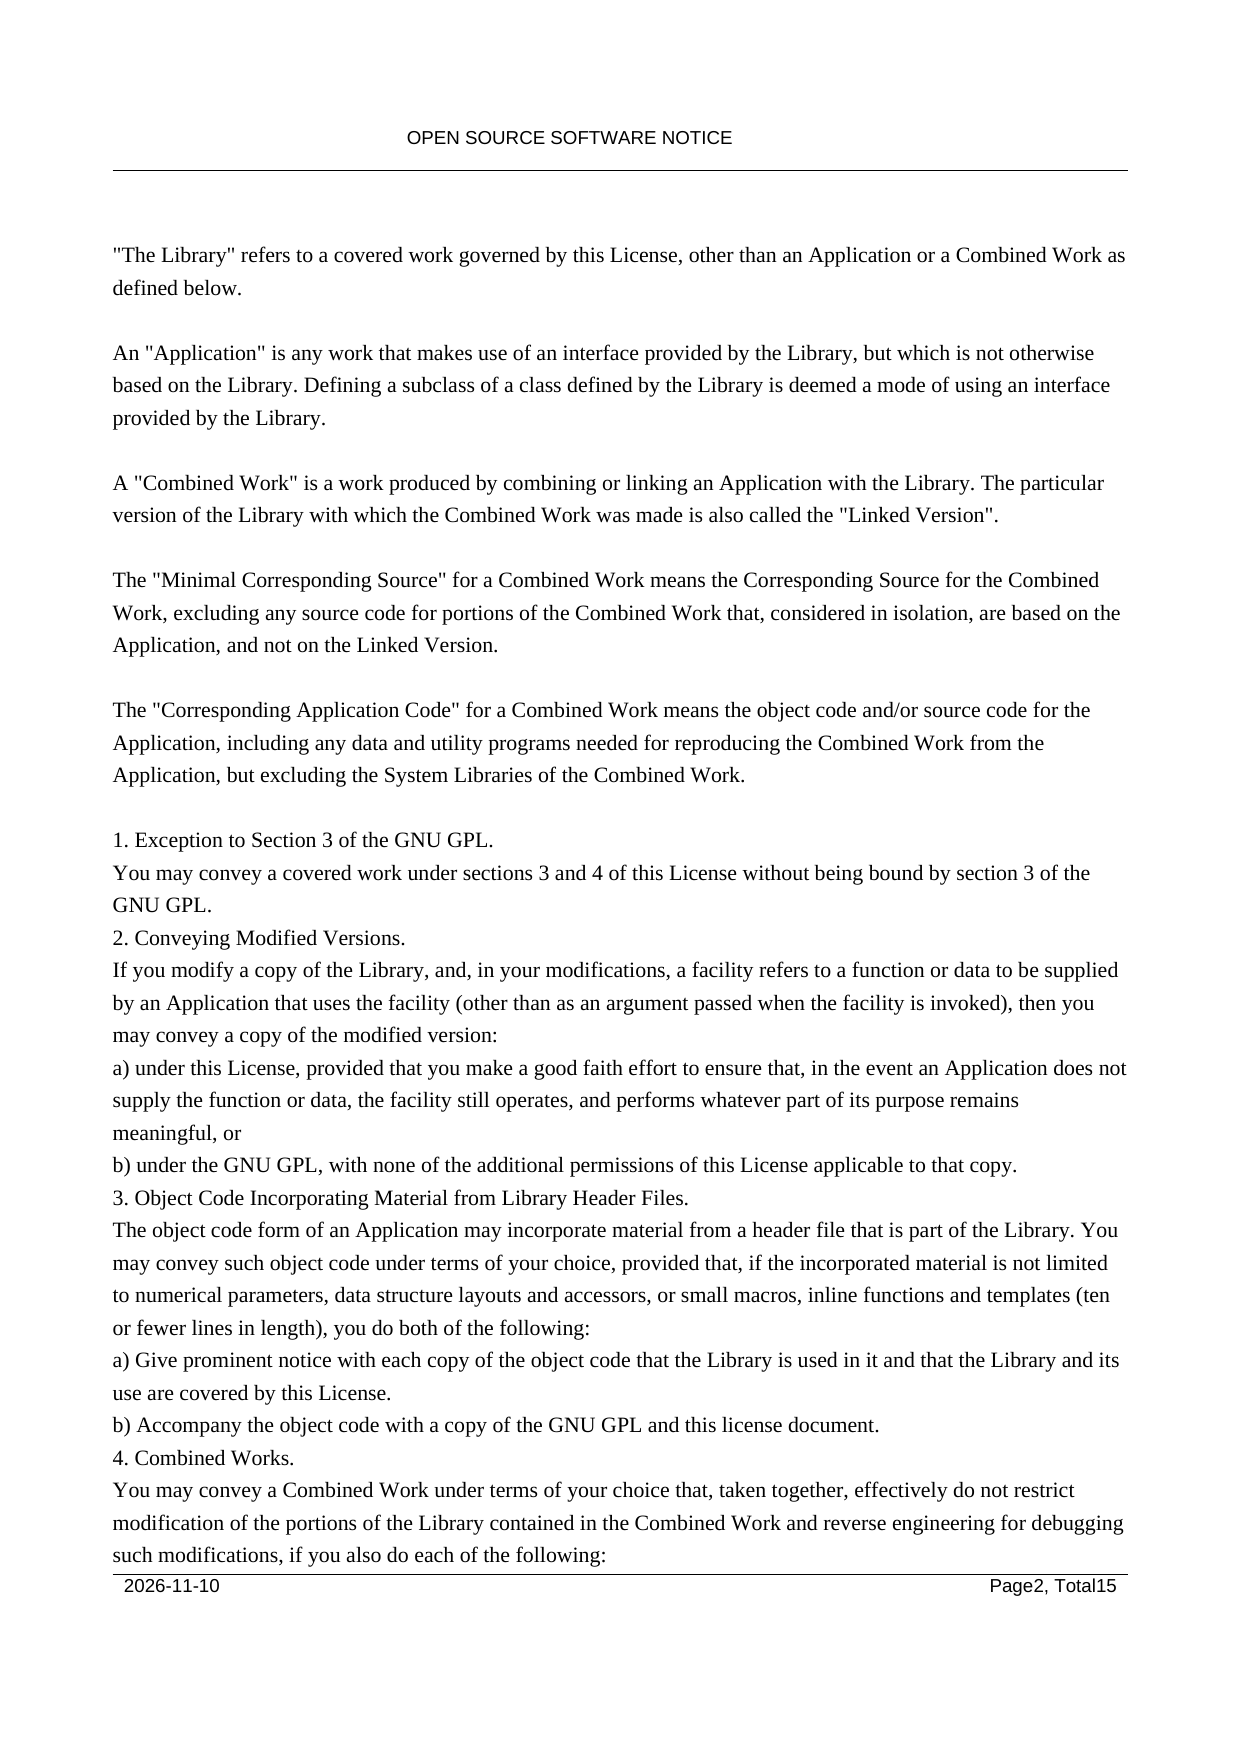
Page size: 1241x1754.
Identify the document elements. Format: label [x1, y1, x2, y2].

text [112, 206, 1128, 1571]
